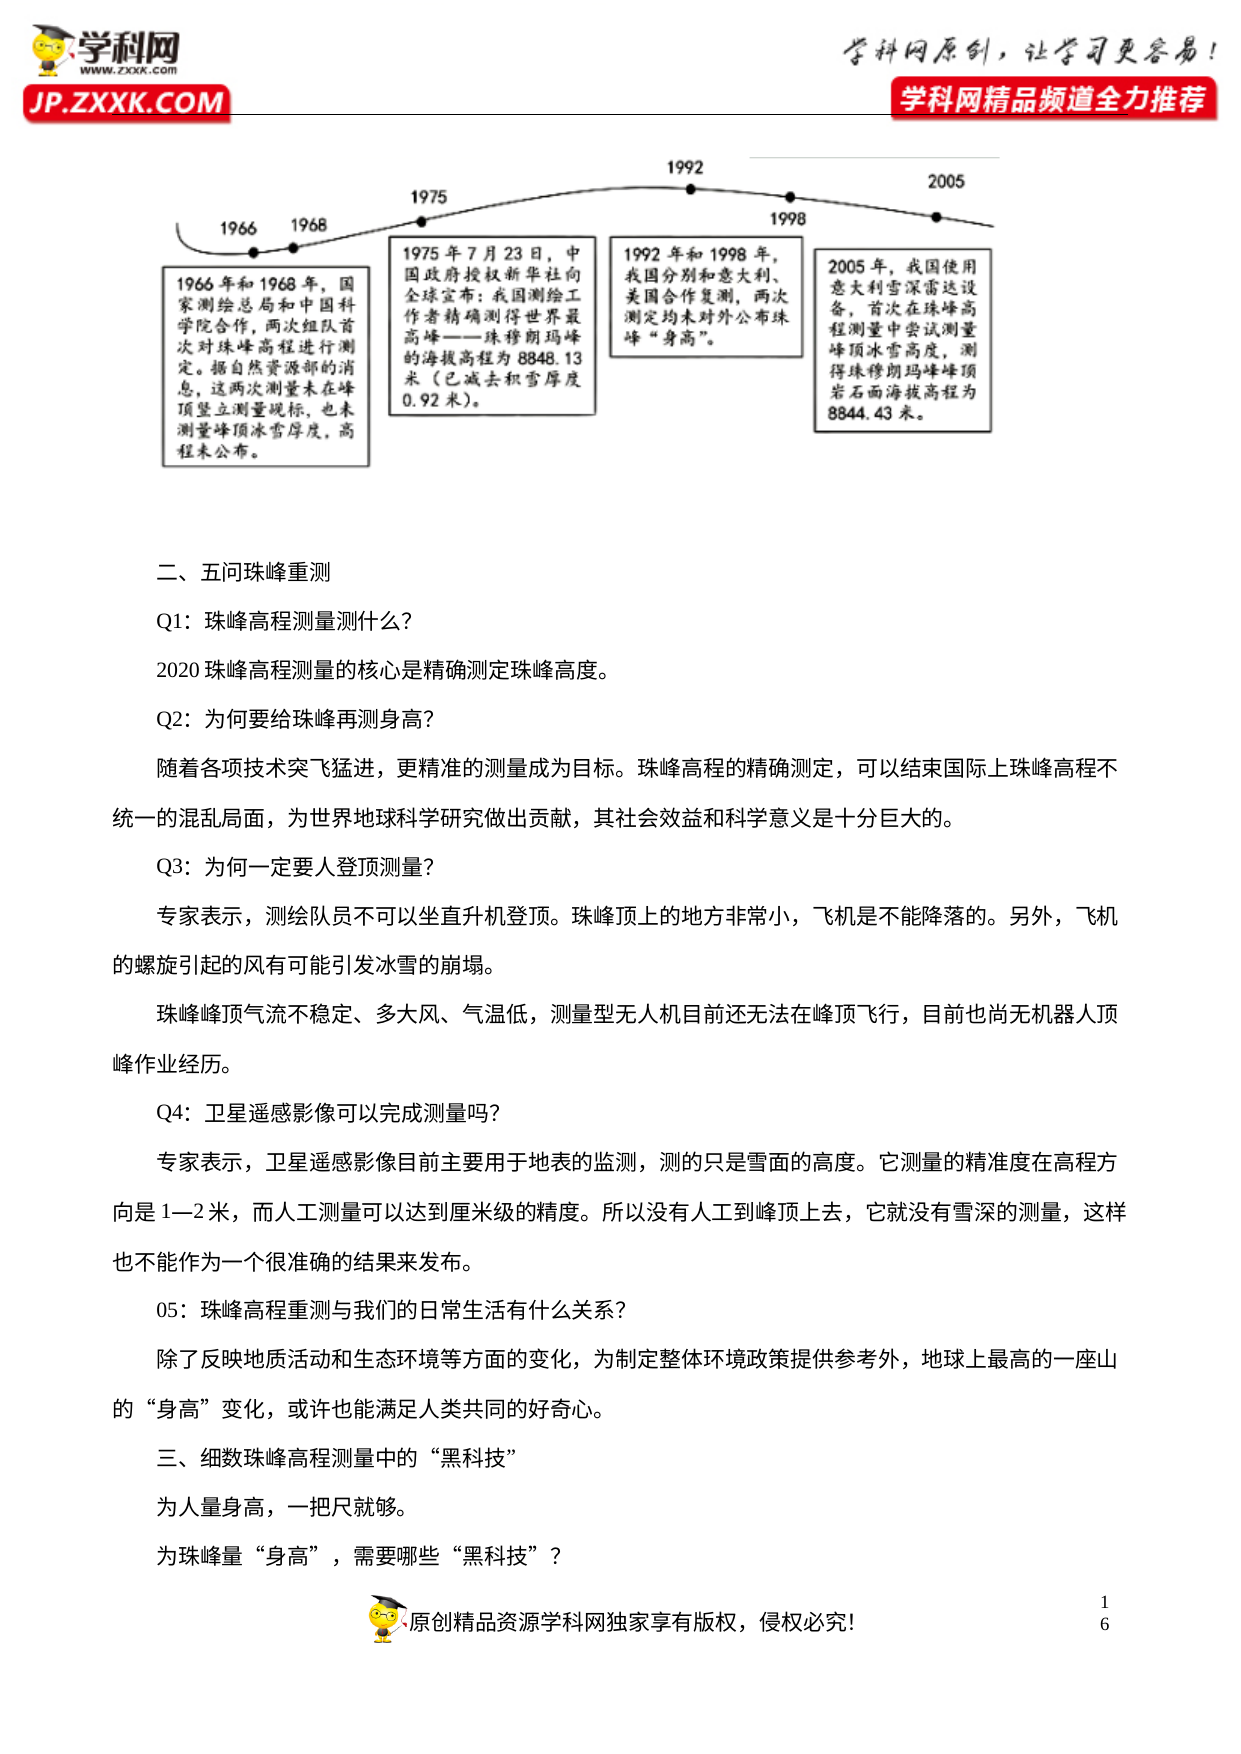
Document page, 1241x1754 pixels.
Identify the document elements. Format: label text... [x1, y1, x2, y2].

text 随着各项技术突飞猛进，更精准的测量成为目标。珠峰高程的精确测定，可以结束国际上珠峰高程不统一的混乱局面，为世界地球科学研究做出贡献，其社会效益和科学意义是十分巨大的。 [112, 751, 1128, 833]
picture [156, 157, 1024, 473]
text 专家表示，卫星遥感影像目前主要用于地表的监测，测的只是雪面的高度。它测量的精准度在高程方向是1—2米，而人工测量可以达到厘米级的精度。所以没有人工到峰顶上去，它就没有雪深的测量，这样也不能作为一个很准确的结果来发布。 [112, 1144, 1128, 1277]
text 05：珠峰高程重测与我们的日常生活有什么关系？ [112, 1293, 1128, 1326]
text 珠峰峰顶气流不稳定、多大风、气温低，测量型无人机目前还无法在峰顶飞行，目前也尚无机器人顶峰作业经历。 [112, 997, 1128, 1079]
text 二、五问珠峰重测 [112, 555, 1128, 588]
text 除了反映地质活动和生态环境等方面的变化，为制定整体环境政策提供参考外，地球上最高的一座山的“身高”变化，或许也能满足人类共同的好奇心。 [112, 1342, 1128, 1424]
text 2020珠峰高程测量的核心是精确测定珠峰高度。 [112, 653, 1128, 686]
text Q3：为何一定要人登顶测量？ [112, 849, 1128, 882]
text 为珠峰量“身高”，需要哪些“黑科技”？ [112, 1538, 1128, 1571]
picture [363, 1591, 409, 1645]
text Q4：卫星遥感影像可以完成测量吗？ [112, 1095, 1128, 1128]
text 专家表示，测绘队员不可以坐直升机登顶。珠峰顶上的地方非常小，飞机是不能降落的。另外，飞机的螺旋引起的风有可能引发冰雪的崩塌。 [112, 898, 1128, 981]
text 三、细数珠峰高程测量中的“黑科技” [112, 1440, 1128, 1473]
text Q1：珠峰高程测量测什么？ [112, 604, 1128, 637]
picture [0, 3, 1241, 144]
text Q2：为何要给珠峰再测身高？ [112, 702, 1128, 735]
text 为人量身高，一把尺就够。 [112, 1489, 1128, 1522]
